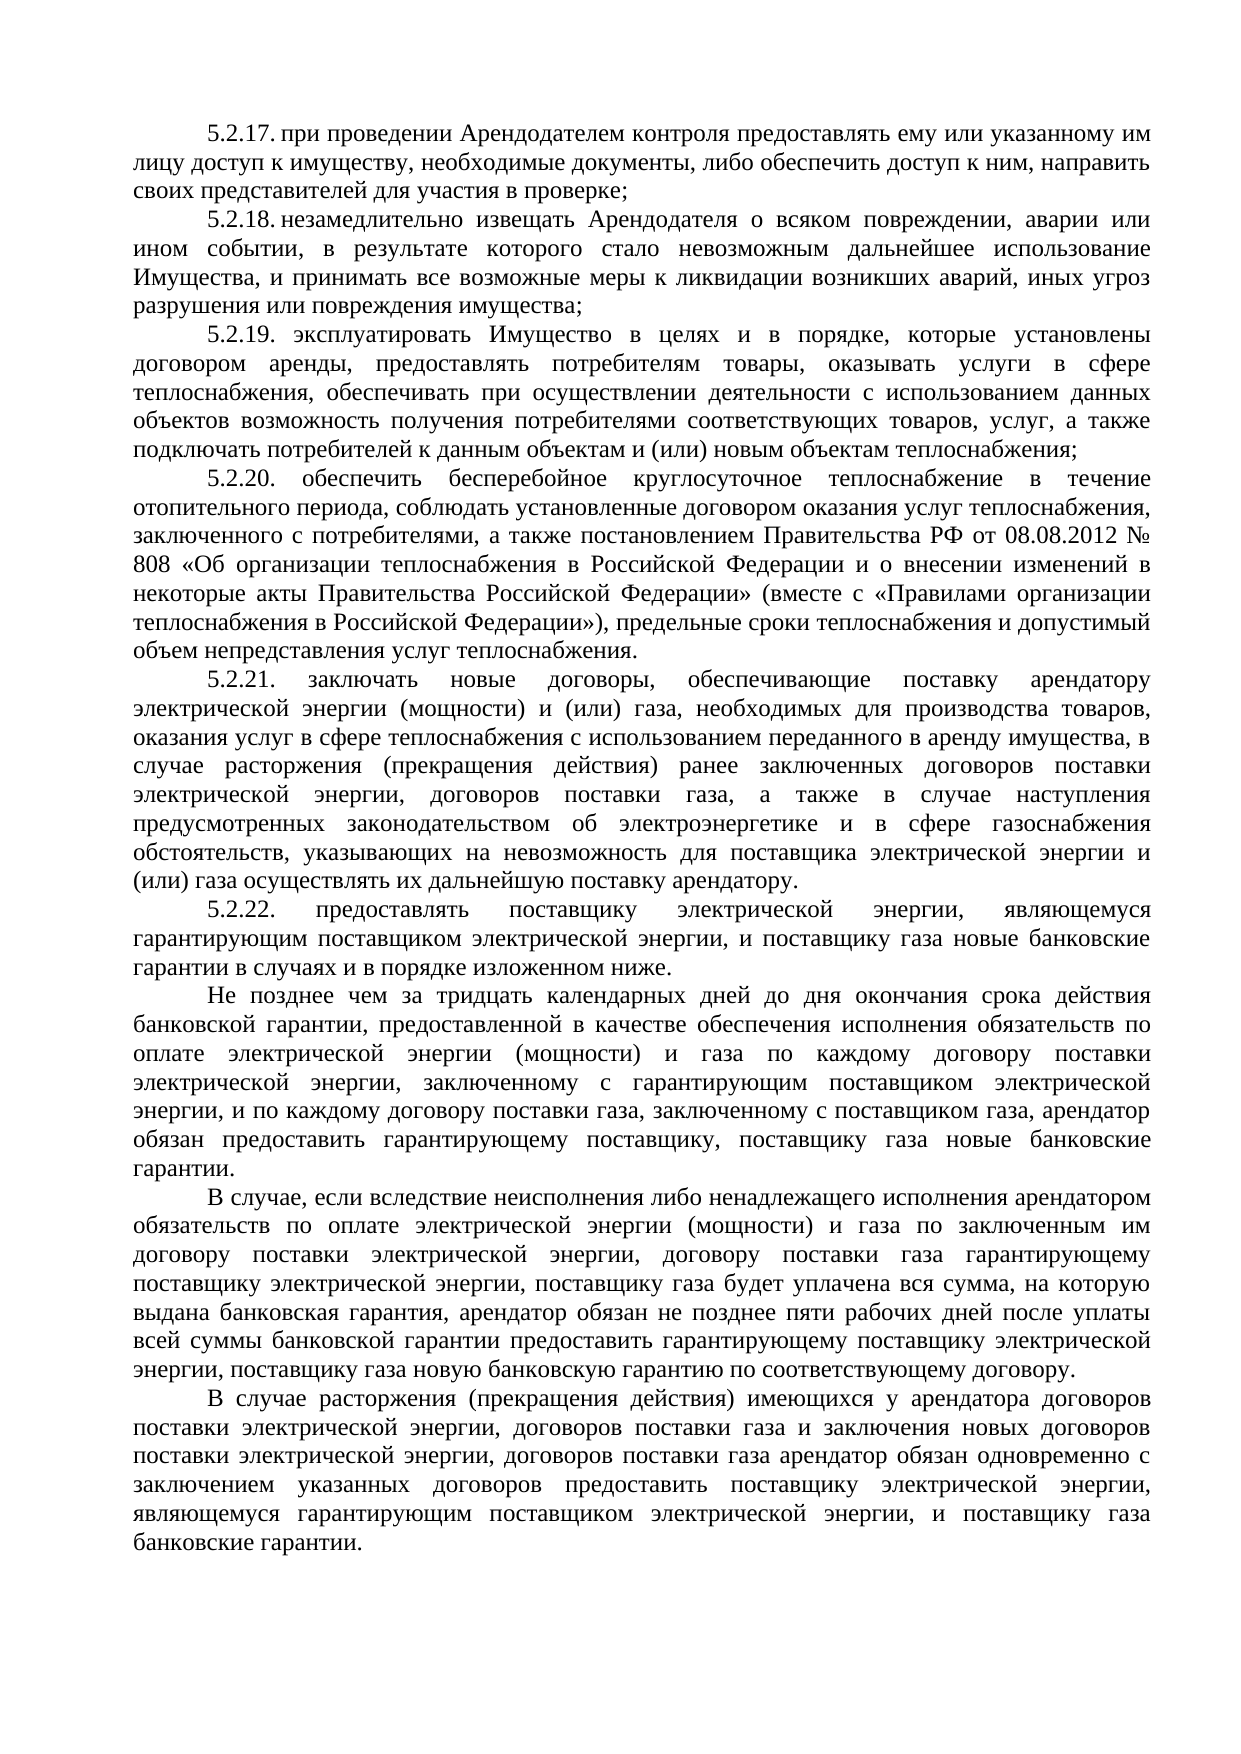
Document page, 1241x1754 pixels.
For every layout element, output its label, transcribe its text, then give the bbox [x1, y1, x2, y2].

text 5.2.18. незамедлительно извещать Арендодателя о всяком повреждении, аварии или ином событии, в результате которого стало невозможным дальнейшее использование Имущества, и принимать все возможные меры к ликвидации возникших аварий, иных угроз разрушения или повреждения имущества; [133, 204, 1152, 319]
text 5.2.22. предоставлять поставщику электрической энергии, являющемуся гарантирующим поставщиком электрической энергии, и поставщику газа новые банковские гарантии в случаях и в порядке изложенном ниже. [133, 894, 1152, 981]
text 5.2.17. при проведении Арендодателем контроля предоставлять ему или указанному им лицу доступ к имуществу, необходимые документы, либо обеспечить доступ к ним, направить своих представителей для участия в проверке; [133, 118, 1152, 204]
text 5.2.21. заключать новые договоры, обеспечивающие поставку арендатору электрической энергии (мощности) и (или) газа, необходимых для производства товаров, оказания услуг в сфере теплоснабжения с использованием переданного в аренду имущества, в случае расторжения (прекращения действия) ранее заключенных договоров поставки электрической энергии, договоров поставки газа, а также в случае наступления предусмотренных законодательством об электроэнергетике и в сфере газоснабжения обстоятельств, указывающих на невозможность для поставщика электрической энергии и (или) газа осуществлять их дальнейшую поставку арендатору. [133, 664, 1152, 894]
text Не позднее чем за тридцать календарных дней до дня окончания срока действия банковской гарантии, предоставленной в качестве обеспечения исполнения обязательств по оплате электрической энергии (мощности) и газа по каждому договору поставки электрической энергии, заключенному с гарантирующим поставщиком электрической энергии, и по каждому договору поставки газа, заключенному с поставщиком газа, арендатор обязан предоставить гарантирующему поставщику, поставщику газа новые банковские гарантии. [133, 981, 1152, 1182]
text 5.2.20. обеспечить бесперебойное круглосуточное теплоснабжение в течение отопительного периода, соблюдать установленные договором оказания услуг теплоснабжения, заключенного с потребителями, а также постановлением Правительства РФ от 08.08.2012 № 808 «Об организации теплоснабжения в Российской Федерации и о внесении изменений в некоторые акты Правительства Российской Федерации» (вместе с «Правилами организации теплоснабжения в Российской Федерации»), предельные сроки теплоснабжения и допустимый объем непредставления услуг теплоснабжения. [133, 463, 1152, 664]
text В случае, если вследствие неисполнения либо ненадлежащего исполнения арендатором обязательств по оплате электрической энергии (мощности) и газа по заключенным им договору поставки электрической энергии, договору поставки газа гарантирующему поставщику электрической энергии, поставщику газа будет уплачена вся сумма, на которую выдана банковская гарантия, арендатор обязан не позднее пяти рабочих дней после уплаты всей суммы банковской гарантии предоставить гарантирующему поставщику электрической энергии, поставщику газа новую банковскую гарантию по соответствующему договору. [133, 1182, 1152, 1383]
text 5.2.19. эксплуатировать Имущество в целях и в порядке, которые установлены договором аренды, предоставлять потребителям товары, оказывать услуги в сфере теплоснабжения, обеспечивать при осуществлении деятельности с использованием данных объектов возможность получения потребителями соответствующих товаров, услуг, а также подключать потребителей к данным объектам и (или) новым объектам теплоснабжения; [133, 319, 1152, 463]
text В случае расторжения (прекращения действия) имеющихся у арендатора договоров поставки электрической энергии, договоров поставки газа и заключения новых договоров поставки электрической энергии, договоров поставки газа арендатор обязан одновременно с заключением указанных договоров предоставить поставщику электрической энергии, являющемуся гарантирующим поставщиком электрической энергии, и поставщику газа банковские гарантии. [133, 1383, 1152, 1556]
